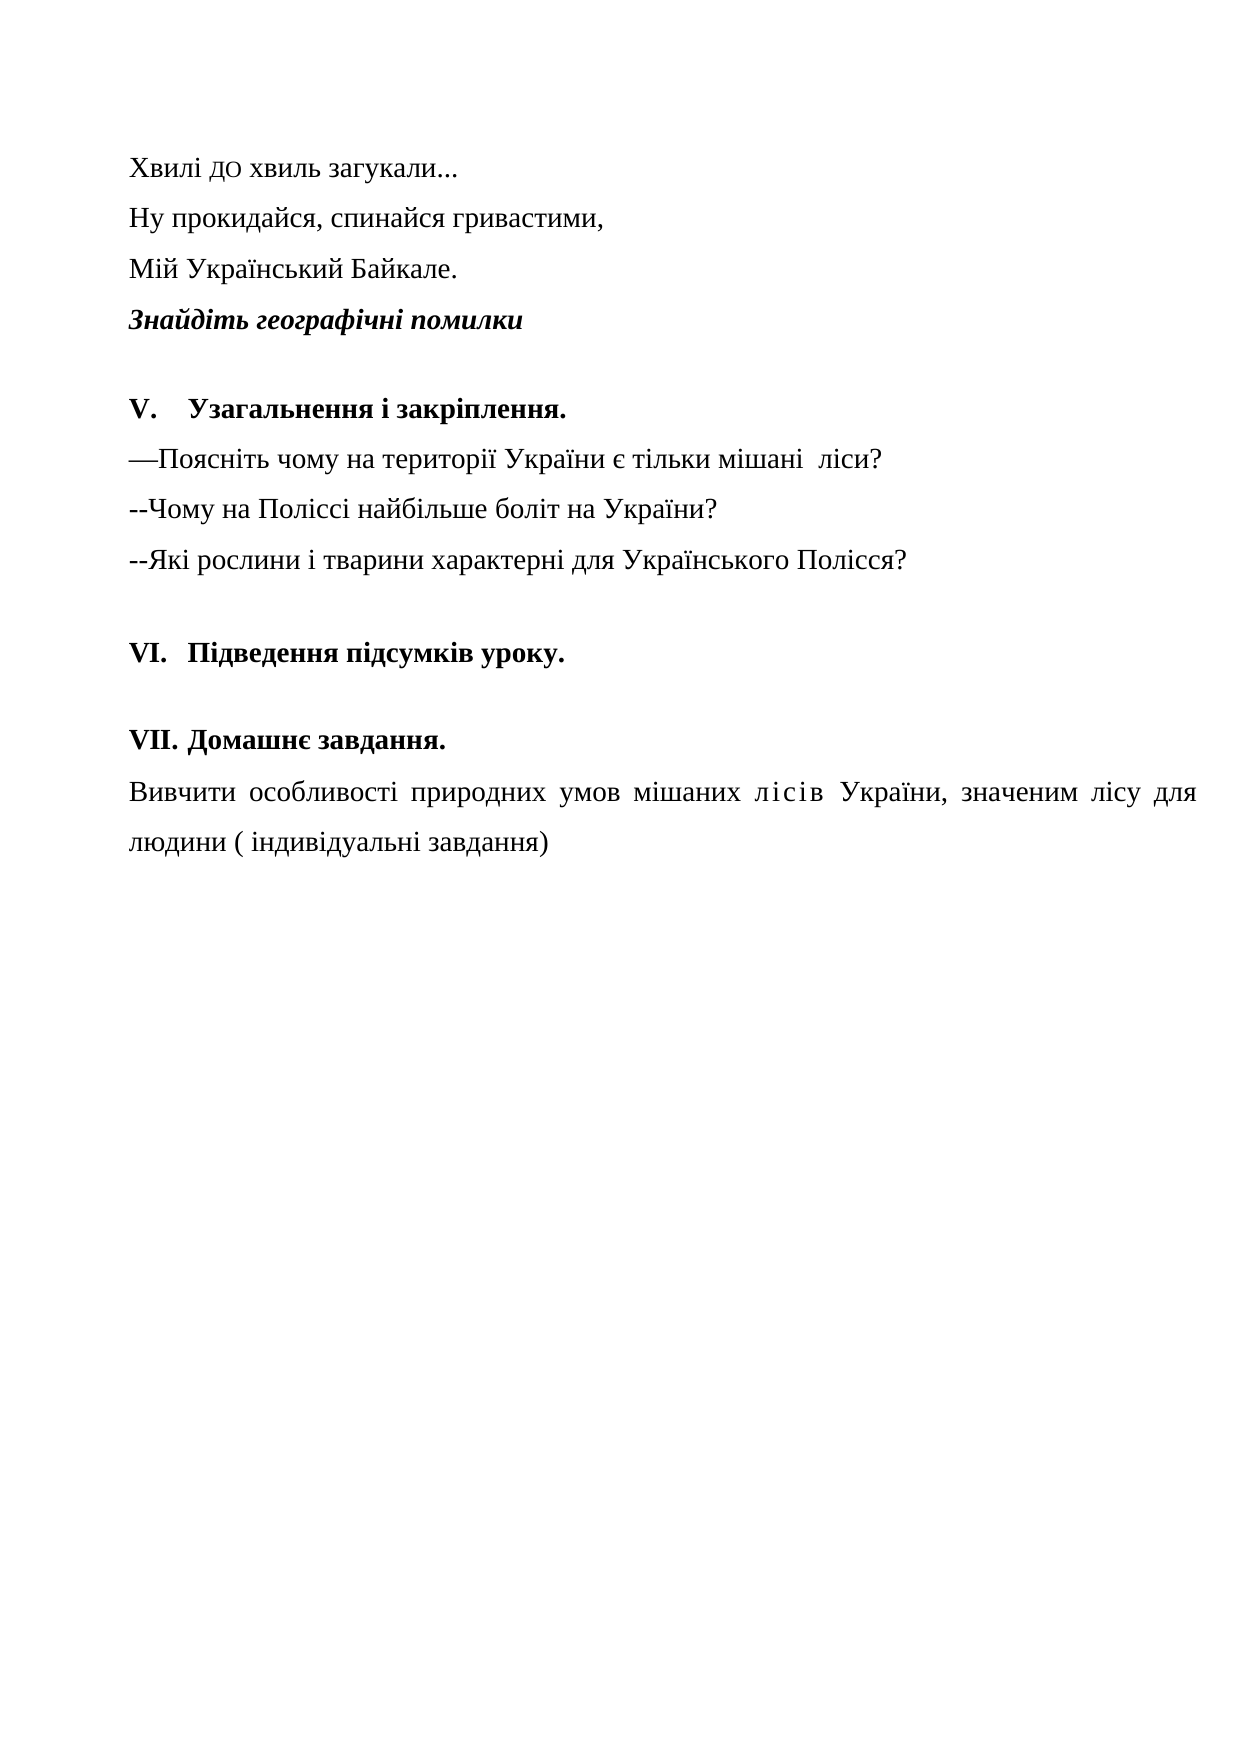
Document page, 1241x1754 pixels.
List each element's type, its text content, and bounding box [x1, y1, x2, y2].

text V. Узагальнення і закріплення. [129, 391, 1197, 424]
text Мій Український Байкале. [129, 251, 1197, 285]
text —Поясніть чому на території України є тільки мішані ліси? [129, 441, 1197, 475]
text --Які рослини і тварини характерні для Українського Полісся? [129, 542, 1197, 576]
text VII. Домашнє завдання. [129, 722, 1197, 756]
text Знайдіть географічні помилки [129, 302, 1197, 336]
text --Чому на Поліссі найбільше боліт на України? [129, 491, 1197, 525]
text Хвилі до хвиль загукали... [129, 150, 1197, 183]
text Вивчити особливості природних умов мішаних лісів України, значеним лісу для людини ( індивідуальні завдання) [129, 774, 1197, 858]
text VI. Підведення підсумків уроку. [129, 635, 1197, 669]
text Ну прокидайся, спинайся гривастими, [129, 200, 1197, 234]
